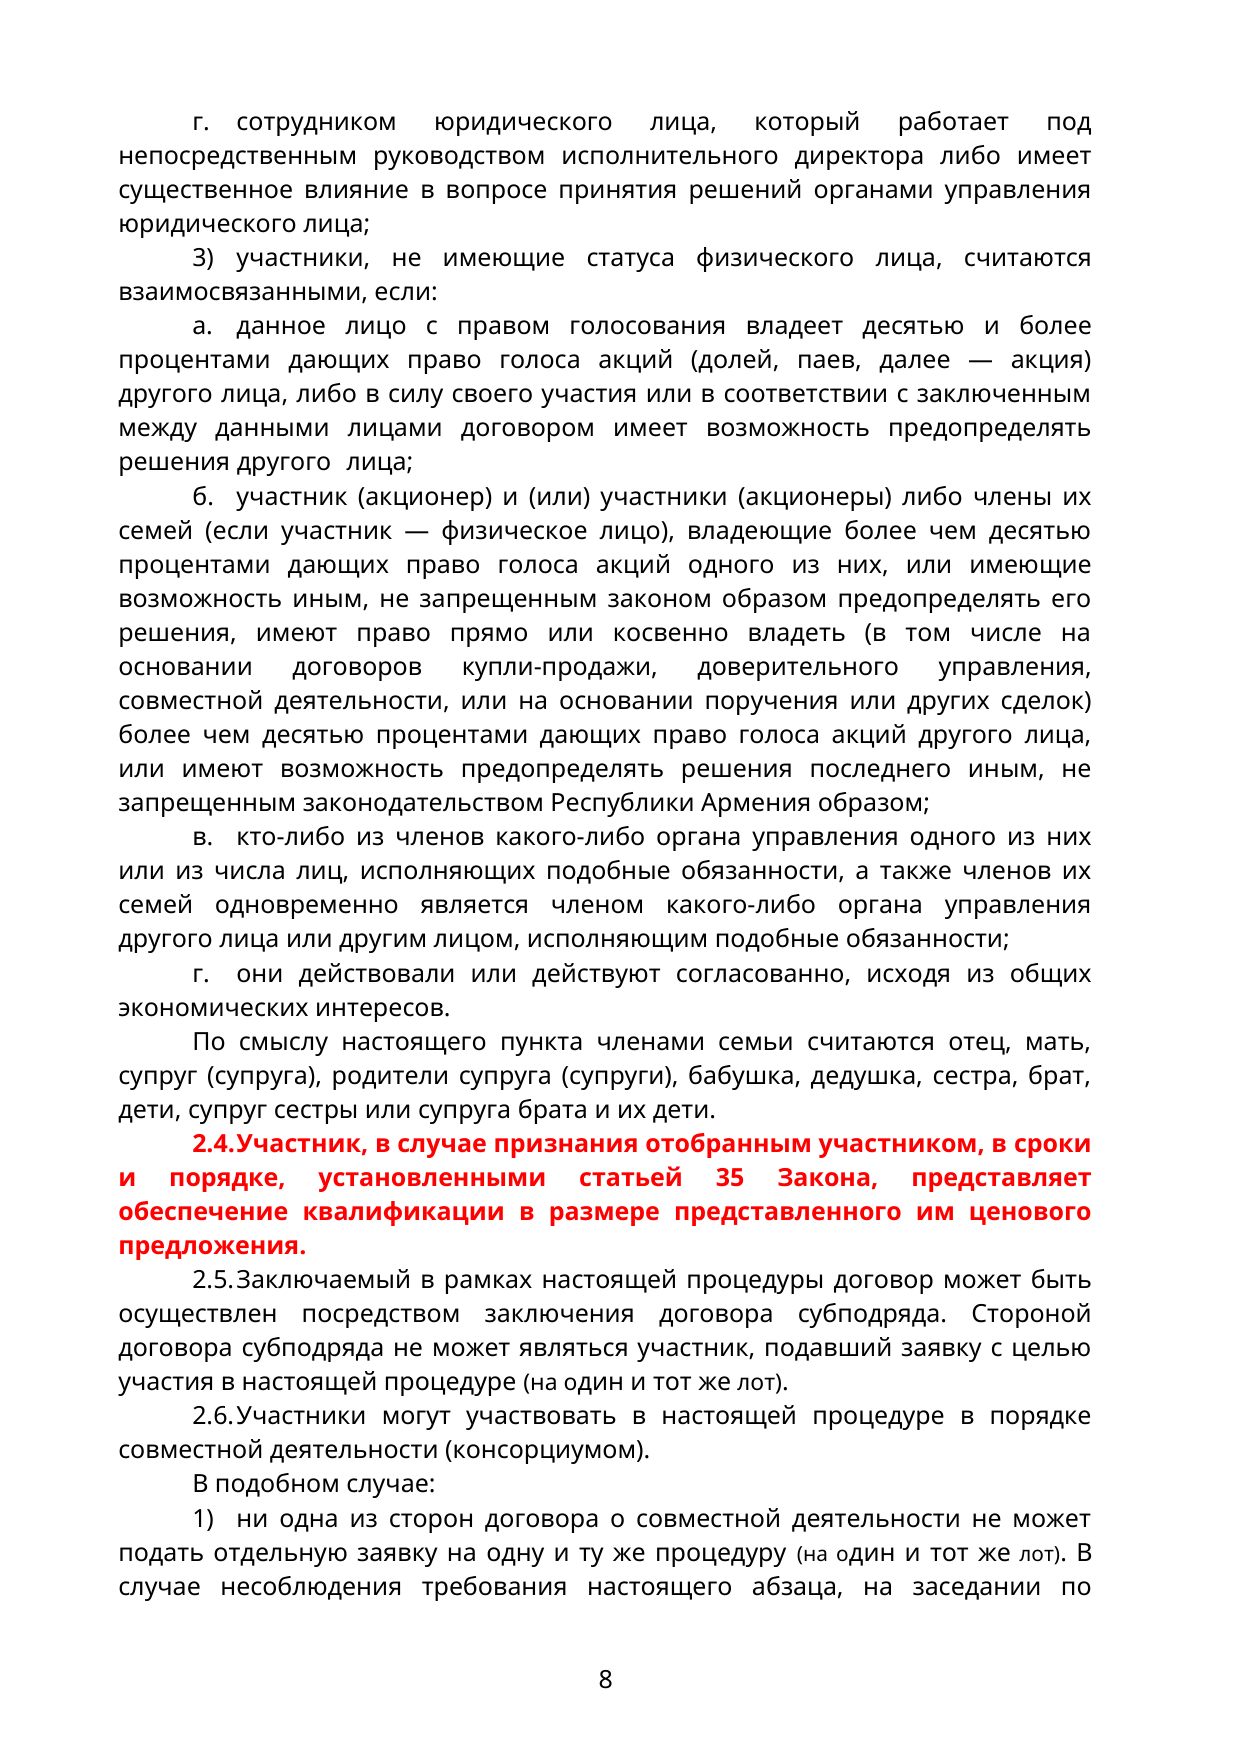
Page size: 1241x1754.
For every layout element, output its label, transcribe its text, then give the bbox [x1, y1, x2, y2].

text В подобном случае: [118, 1466, 1092, 1500]
text 3) участники, не имеющие статуса физического лица, считаются взаимосвязанными, если: [118, 240, 1092, 308]
text б. участник (акционер) и (или) участники (акционеры) либо члены их семей (если участник — физическое лицо), владеющие более чем десятью процентами дающих право голоса акций одного из них, или имеющие возможность иным, не запрещенным законом образом предопределять его решения, имеют право прямо или косвенно владеть (в том числе на основании договоров купли-продажи, доверительного управления, совместной деятельности, или на основании поручения или других сделок) более чем десятью процентами дающих право голоса акций другого лица, или имеют возможность предопределять решения последнего иным, не запрещенным законодательством Республики Армения образом; [118, 478, 1092, 819]
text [118, 1500, 1092, 1602]
text г. они действовали или действуют согласованно, исходя из общих экономических интересов. [118, 955, 1092, 1023]
text а. данное лицо с правом голосования владеет десятью и более процентами дающих право голоса акций (долей, паев, далее — акция) другого лица, либо в силу своего участия или в соответствии с заключенным между данными лицами договором имеет возможность предопределять решения другого лица; [118, 308, 1092, 478]
text г. сотрудником юридического лица, который работает под непосредственным руководством исполнительного директора либо имеет существенное влияние в вопросе принятия решений органами управления юридического лица; [118, 103, 1092, 240]
text 2.5. Заключаемый в рамках настоящей процедуры договор может быть осуществлен посредством заключения договора субподряда. Стороной договора субподряда не может являться участник, подавший заявку с целью участия в настоящей процедуре (на один и тот же лот). [118, 1262, 1092, 1398]
text По смыслу настоящего пункта членами семьи считаются отец, мать, супруг (супруга), родители супруга (супруги), бабушка, дедушка, сестра, брат, дети, супруг сестры или супруга брата и их дети. [118, 1023, 1092, 1126]
text 2.6. Участники могут участвовать в настоящей процедуре в порядке совместной деятельности (консорциумом). [118, 1398, 1092, 1466]
text 2.4. Участник, в случае признания отобранным участником, в сроки и порядке, установленными статьей 35 Закона, представляет обеспечение квалификации в размере представленного им ценового предложения. [118, 1126, 1092, 1262]
text в. кто-либо из членов какого-либо органа управления одного из них или из числа лиц, исполняющих подобные обязанности, а также членов их семей одновременно является членом какого-либо органа управления другого лица или другим лицом, исполняющим подобные обязанности; [118, 819, 1092, 955]
